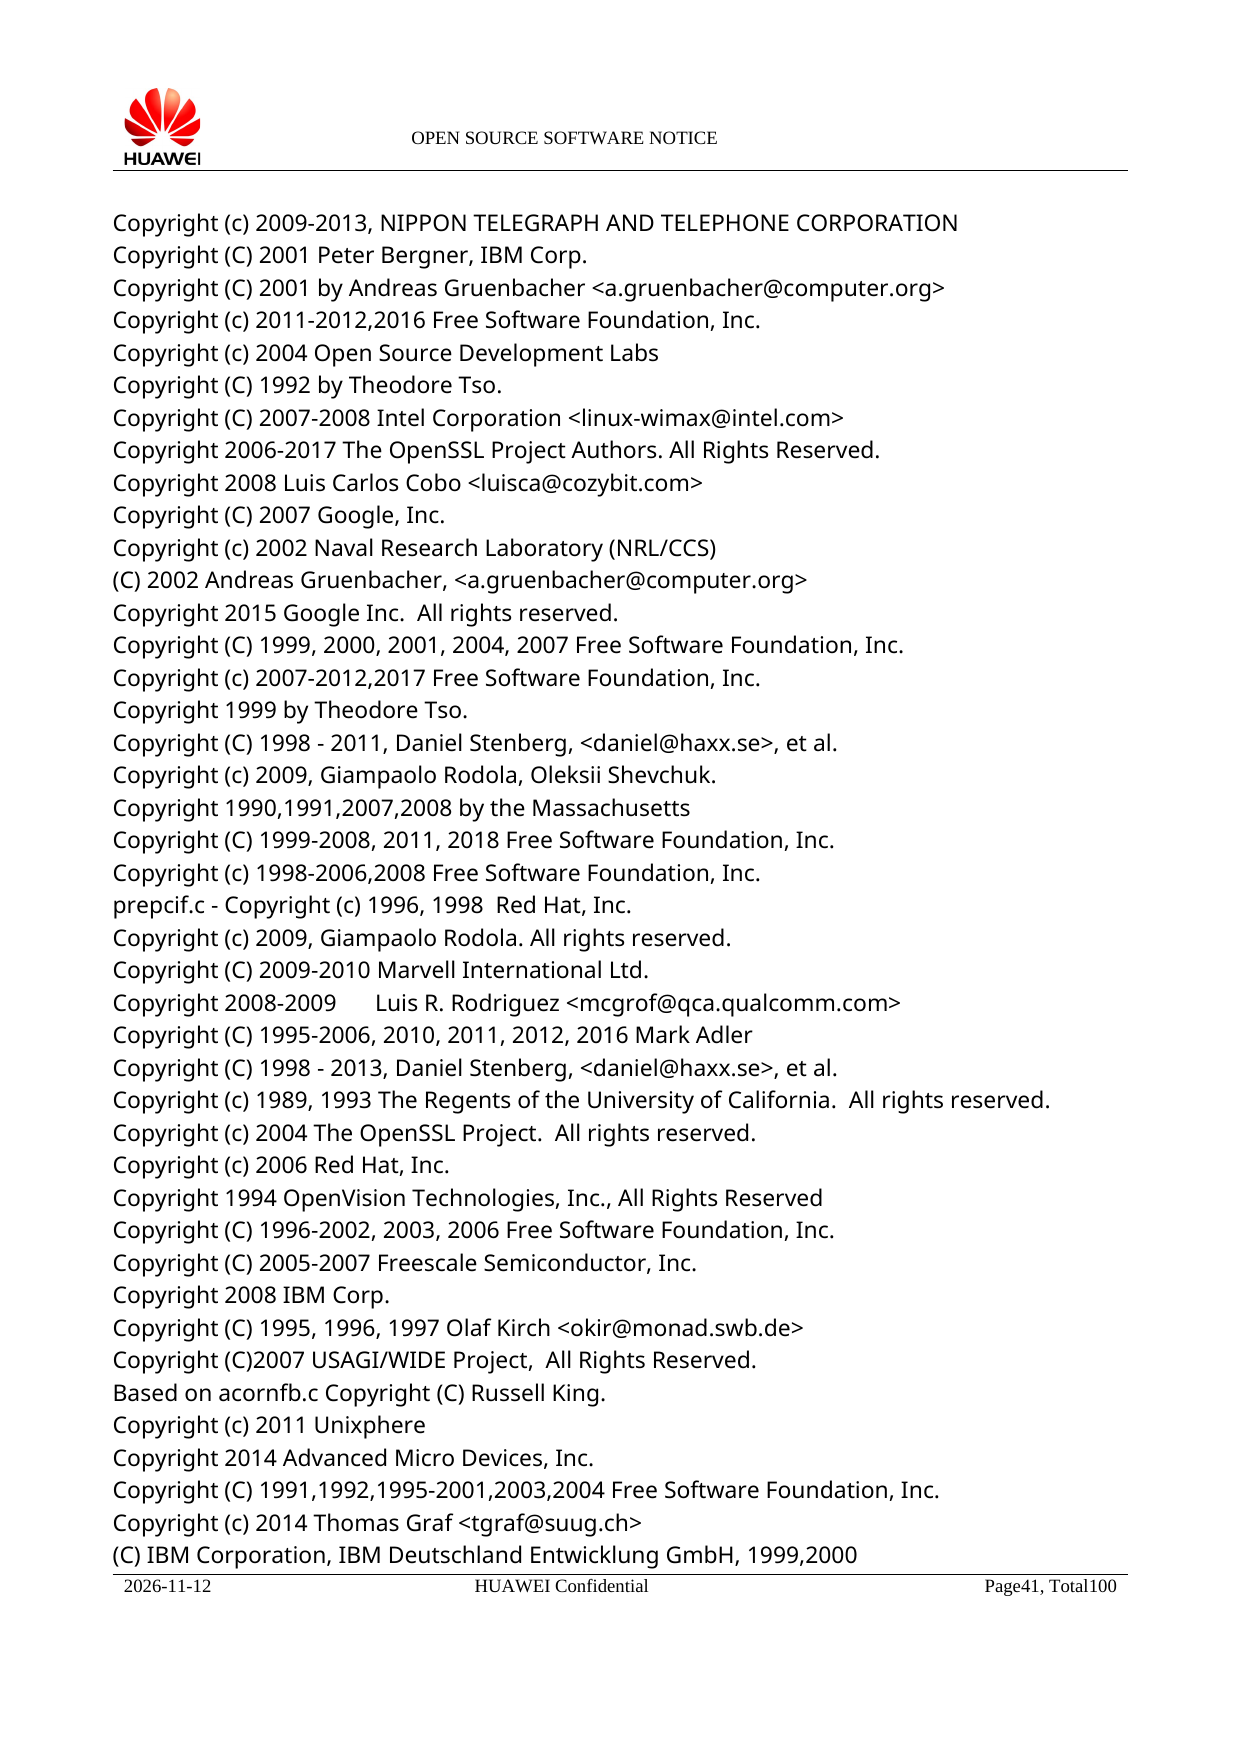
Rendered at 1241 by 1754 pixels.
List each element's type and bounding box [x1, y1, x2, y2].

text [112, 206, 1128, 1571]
picture [124, 88, 201, 165]
